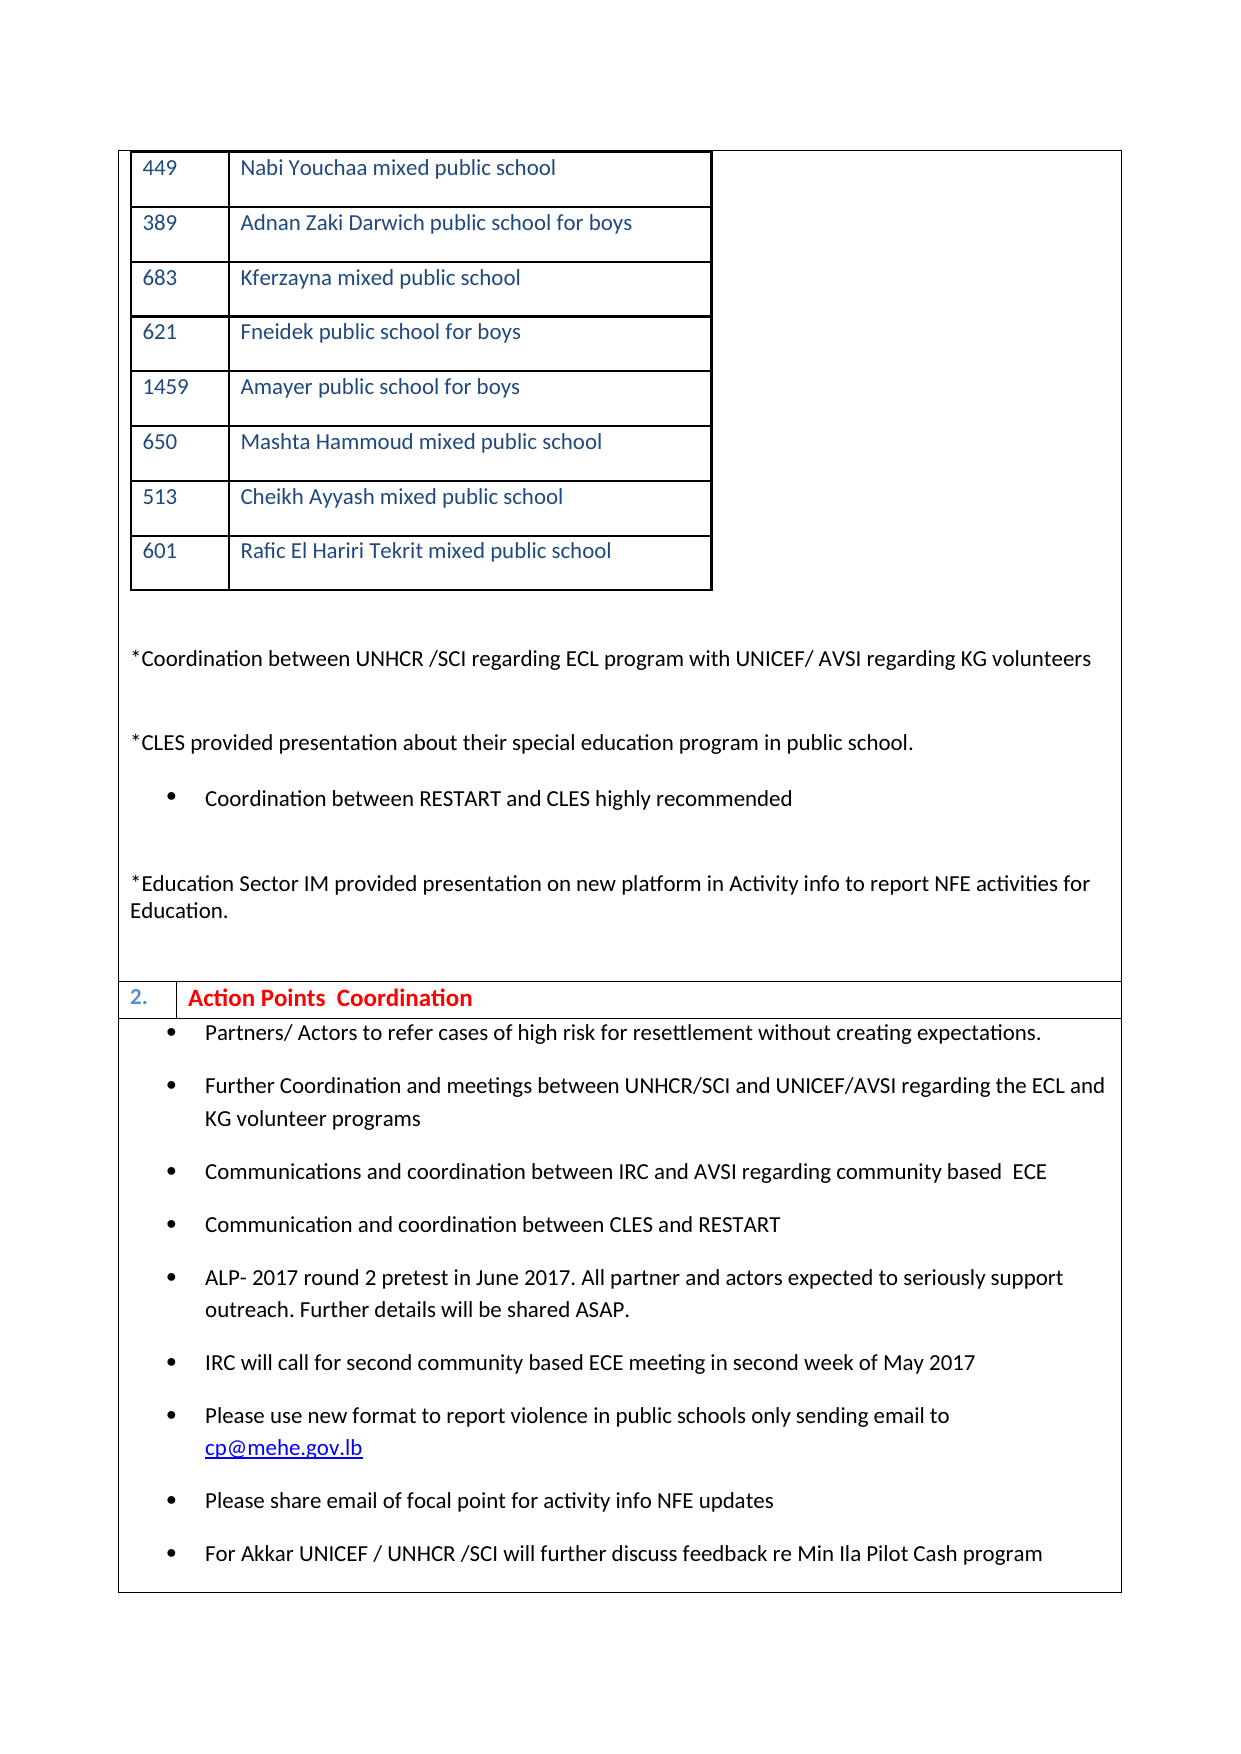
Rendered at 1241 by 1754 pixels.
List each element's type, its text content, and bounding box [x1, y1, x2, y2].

table_cell 2. [119, 982, 176, 1017]
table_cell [119, 151, 1121, 981]
table_cell Action Points Coordination [177, 982, 1121, 1017]
table_cell Partners/ Actors to refer cases of high risk for resettlement without creating expectations. Further Coordination and meetings between UNHCR/SCI and UNICEF/AVSI regarding the ECL and KG volunteer programs Communications and coordination between IRC and AVSI regarding community based ECE Communication and coordination between CLES and RESTART ALP- 2017 round 2 pretest in June 2017. All partner and actors expected to seriously support outreach. Further details will be shared ASAP. IRC will call for second community based ECE meeting in second week of May 2017 Please use new format to report violence in public schools only sending email to cp@mehe.gov.lb Please share email of focal point for activity info NFE updates For Akkar UNICEF / UNHCR /SCI will further discuss feedback re Min Ila Pilot Cash program [119, 1019, 1121, 1592]
